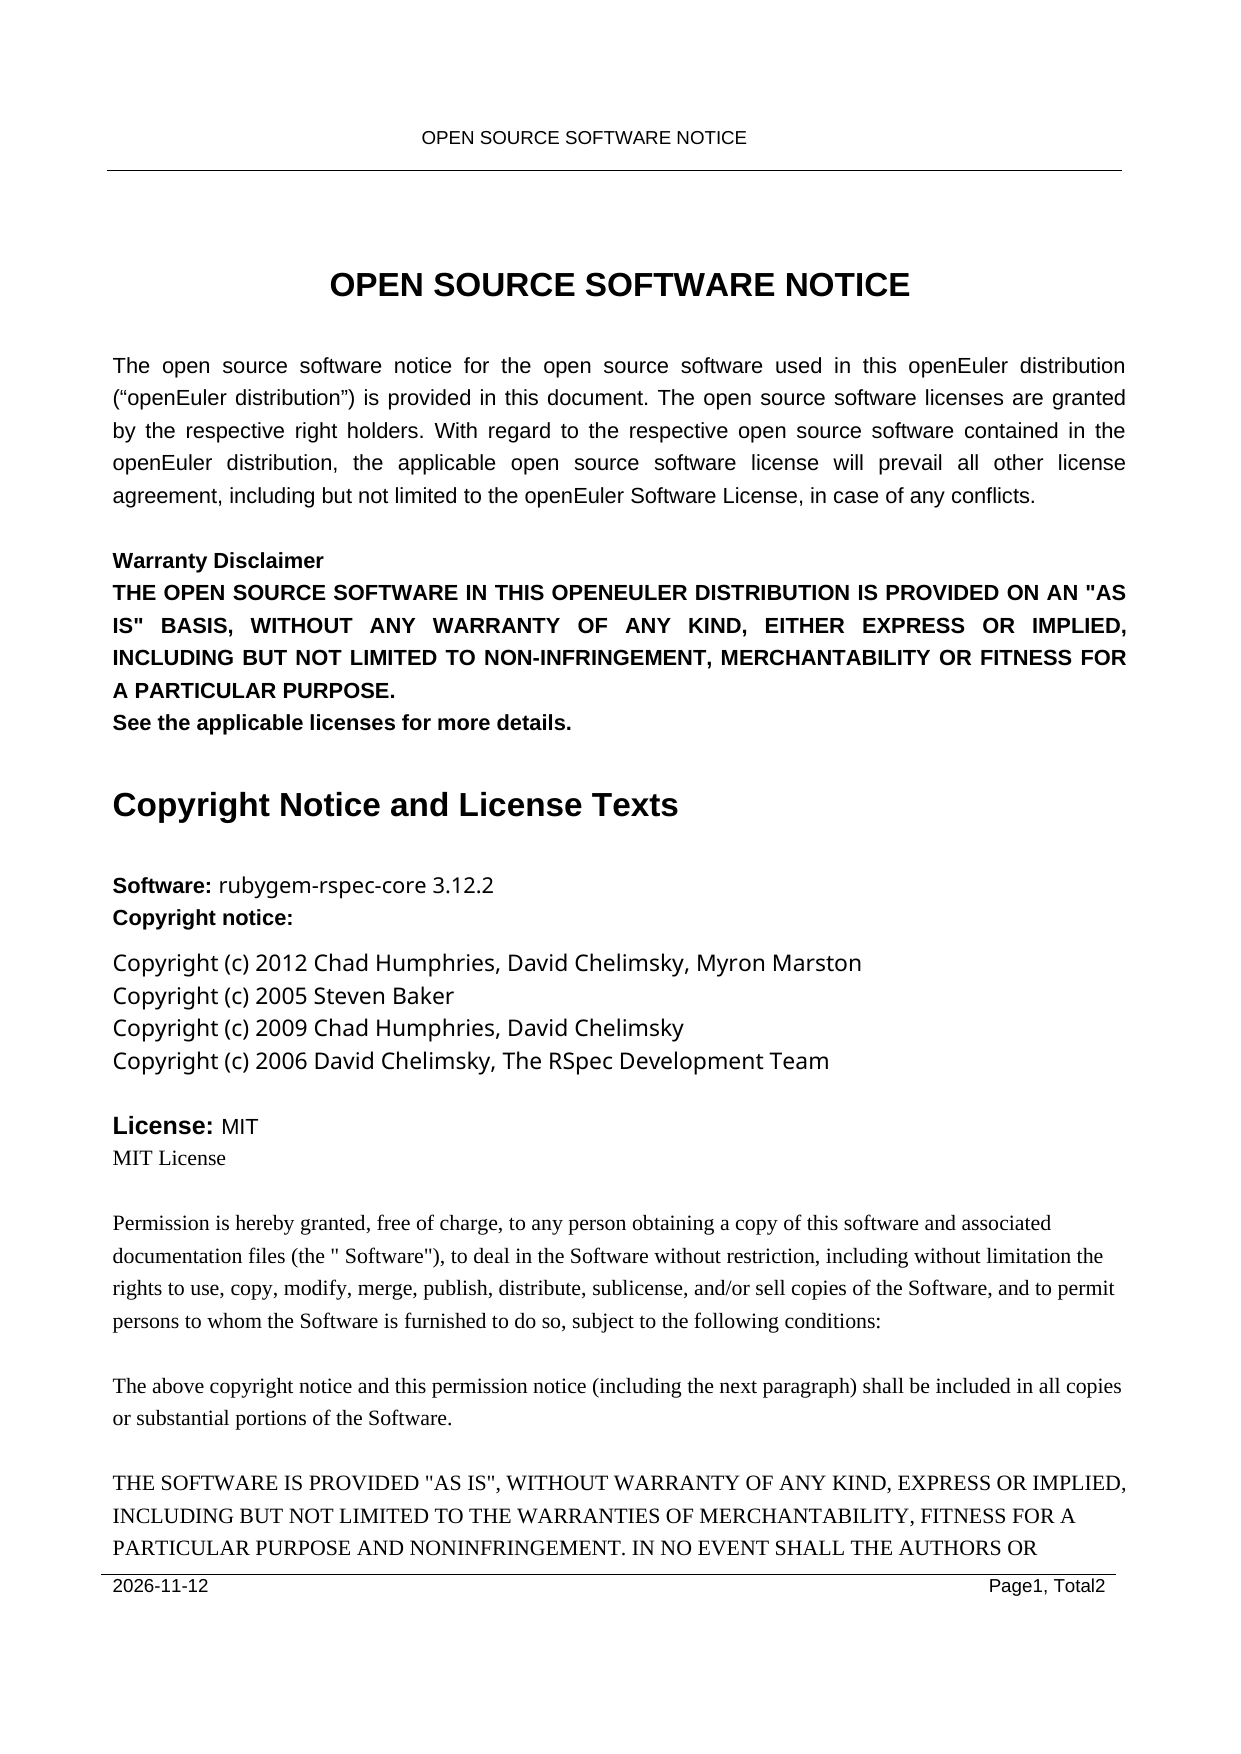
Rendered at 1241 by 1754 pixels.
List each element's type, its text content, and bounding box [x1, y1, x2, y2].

text Warranty Disclaimer [112, 544, 1128, 576]
text License: MIT [112, 1109, 1128, 1142]
text Copyright (c) 2012 Chad Humphries, David Chelimsky, Myron Marston Copyright (c) 2005 Steven Baker Copyright (c) 2009 Chad Humphries, David Chelimsky Copyright (c) 2006 David Chelimsky, The RSpec Development Team [112, 947, 1128, 1109]
text Copyright notice: [112, 901, 1128, 934]
title Software: rubygem-rspec-core 3.12.2 [112, 869, 1128, 901]
text OPEN SOURCE SOFTWARE NOTICE [112, 251, 1128, 316]
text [112, 1142, 1128, 1564]
text The open source software notice for the open source software used in this openEuler distribution (“openEuler distribution”) is provided in this document. The open source software licenses are granted by the respective right holders. With regard to the respective open source software contained in the openEuler distribution, the applicable open source software license will prevail all other license agreement, including but not limited to the openEuler Software License, in case of any conflicts. [112, 349, 1128, 511]
text Copyright Notice and License Texts [112, 771, 1128, 836]
text THE OPEN SOURCE SOFTWARE IN THIS OPENEULER DISTRIBUTION IS PROVIDED ON AN "AS IS" BASIS, WITHOUT ANY WARRANTY OF ANY KIND, EITHER EXPRESS OR IMPLIED, INCLUDING BUT NOT LIMITED TO NON-INFRINGEMENT, MERCHANTABILITY OR FITNESS FOR A PARTICULAR PURPOSE. See the applicable licenses for more details. [112, 576, 1128, 739]
